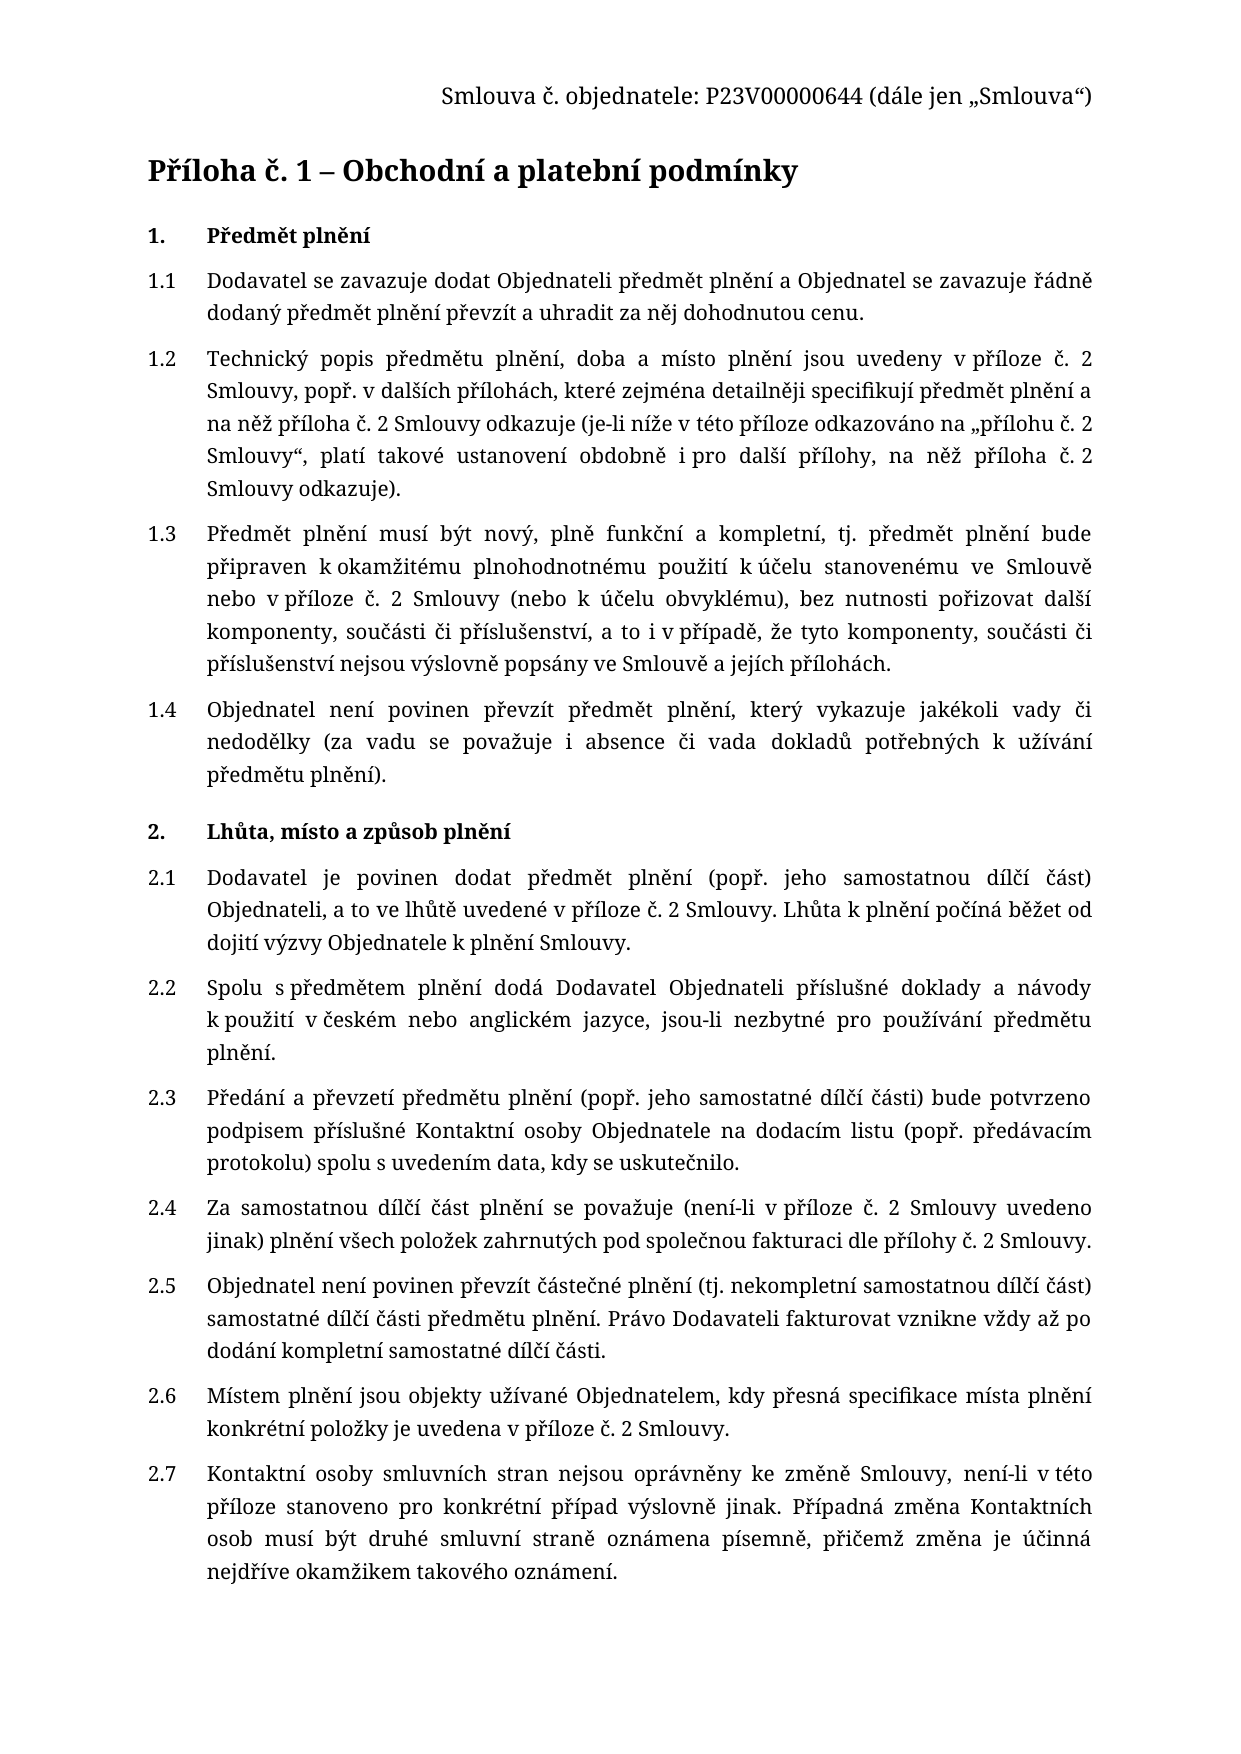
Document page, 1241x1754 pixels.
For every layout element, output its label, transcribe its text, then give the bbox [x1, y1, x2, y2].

list Kontaktní osoby smluvních stran nejsou oprávněny ke změně Smlouvy, není-li v této příloze stanoveno pro konkrétní případ výslovně jinak. Případná změna Kontaktních osob musí být druhé smluvní straně oznámena písemně, přičemž změna je účinná nejdříve okamžikem takového oznámení. [148, 1459, 1093, 1586]
list Dodavatel se zavazuje dodat Objednateli předmět plnění a Objednatel se zavazuje řádně dodaný předmět plnění převzít a uhradit za něj dohodnutou cenu. [148, 266, 1093, 327]
list Objednatel není povinen převzít částečné plnění (tj. nekompletní samostatnou dílčí část) samostatné dílčí části předmětu plnění. Právo Dodavateli fakturovat vznikne vždy až po dodání kompletní samostatné dílčí části. [148, 1271, 1093, 1365]
list Předání a převzetí předmětu plnění (popř. jeho samostatné dílčí části) bude potvrzeno podpisem příslušné Kontaktní osoby Objednatele na dodacím listu (popř. předávacím protokolu) spolu s uvedením data, kdy se uskutečnilo. [148, 1083, 1093, 1177]
list Za samostatnou dílčí část plnění se považuje (není-li v příloze č. 2 Smlouvy uvedeno jinak) plnění všech položek zahrnutých pod společnou fakturaci dle přílohy č. 2 Smlouvy. [148, 1193, 1093, 1254]
list Předmět plnění [148, 221, 1093, 249]
list Technický popis předmětu plnění, doba a místo plnění jsou uvedeny v příloze č. 2 Smlouvy, popř. v dalších přílohách, které zejména detailněji specifikují předmět plnění a na něž příloha č. 2 Smlouvy odkazuje (je-li níže v této příloze odkazováno na „přílohu č. 2 Smlouvy“, platí takové ustanovení obdobně i pro další přílohy, na něž příloha č. 2 Smlouvy odkazuje). [148, 344, 1093, 502]
list Objednatel není povinen převzít předmět plnění, který vykazuje jakékoli vady či nedodělky (za vadu se považuje i absence či vada dokladů potřebných k užívání předmětu plnění). [148, 695, 1093, 788]
list Lhůta, místo a způsob plnění [148, 817, 1093, 846]
list Předmět plnění musí být nový, plně funkční a kompletní, tj. předmět plnění bude připraven k okamžitému plnohodnotnému použití k účelu stanovenému ve Smlouvě nebo v příloze č. 2 Smlouvy (nebo k účelu obvyklému), bez nutnosti pořizovat další komponenty, součásti či příslušenství, a to i v případě, že tyto komponenty, součásti či příslušenství nejsou výslovně popsány ve Smlouvě a jejích přílohách. [148, 519, 1093, 678]
list Místem plnění jsou objekty užívané Objednatelem, kdy přesná specifikace místa plnění konkrétní položky je uvedena v příloze č. 2 Smlouvy. [148, 1382, 1093, 1443]
text Příloha č. 1 – Obchodní a platební podmínky [148, 150, 1093, 190]
list Spolu s předmětem plnění dodá Dodavatel Objednateli příslušné doklady a návody k použití v českém nebo anglickém jazyce, jsou-li nezbytné pro používání předmětu plnění. [148, 973, 1093, 1067]
list Dodavatel je povinen dodat předmět plnění (popř. jeho samostatnou dílčí část) Objednateli, a to ve lhůtě uvedené v příloze č. 2 Smlouvy. Lhůta k plnění počíná běžet od dojití výzvy Objednatele k plnění Smlouvy. [148, 863, 1093, 956]
